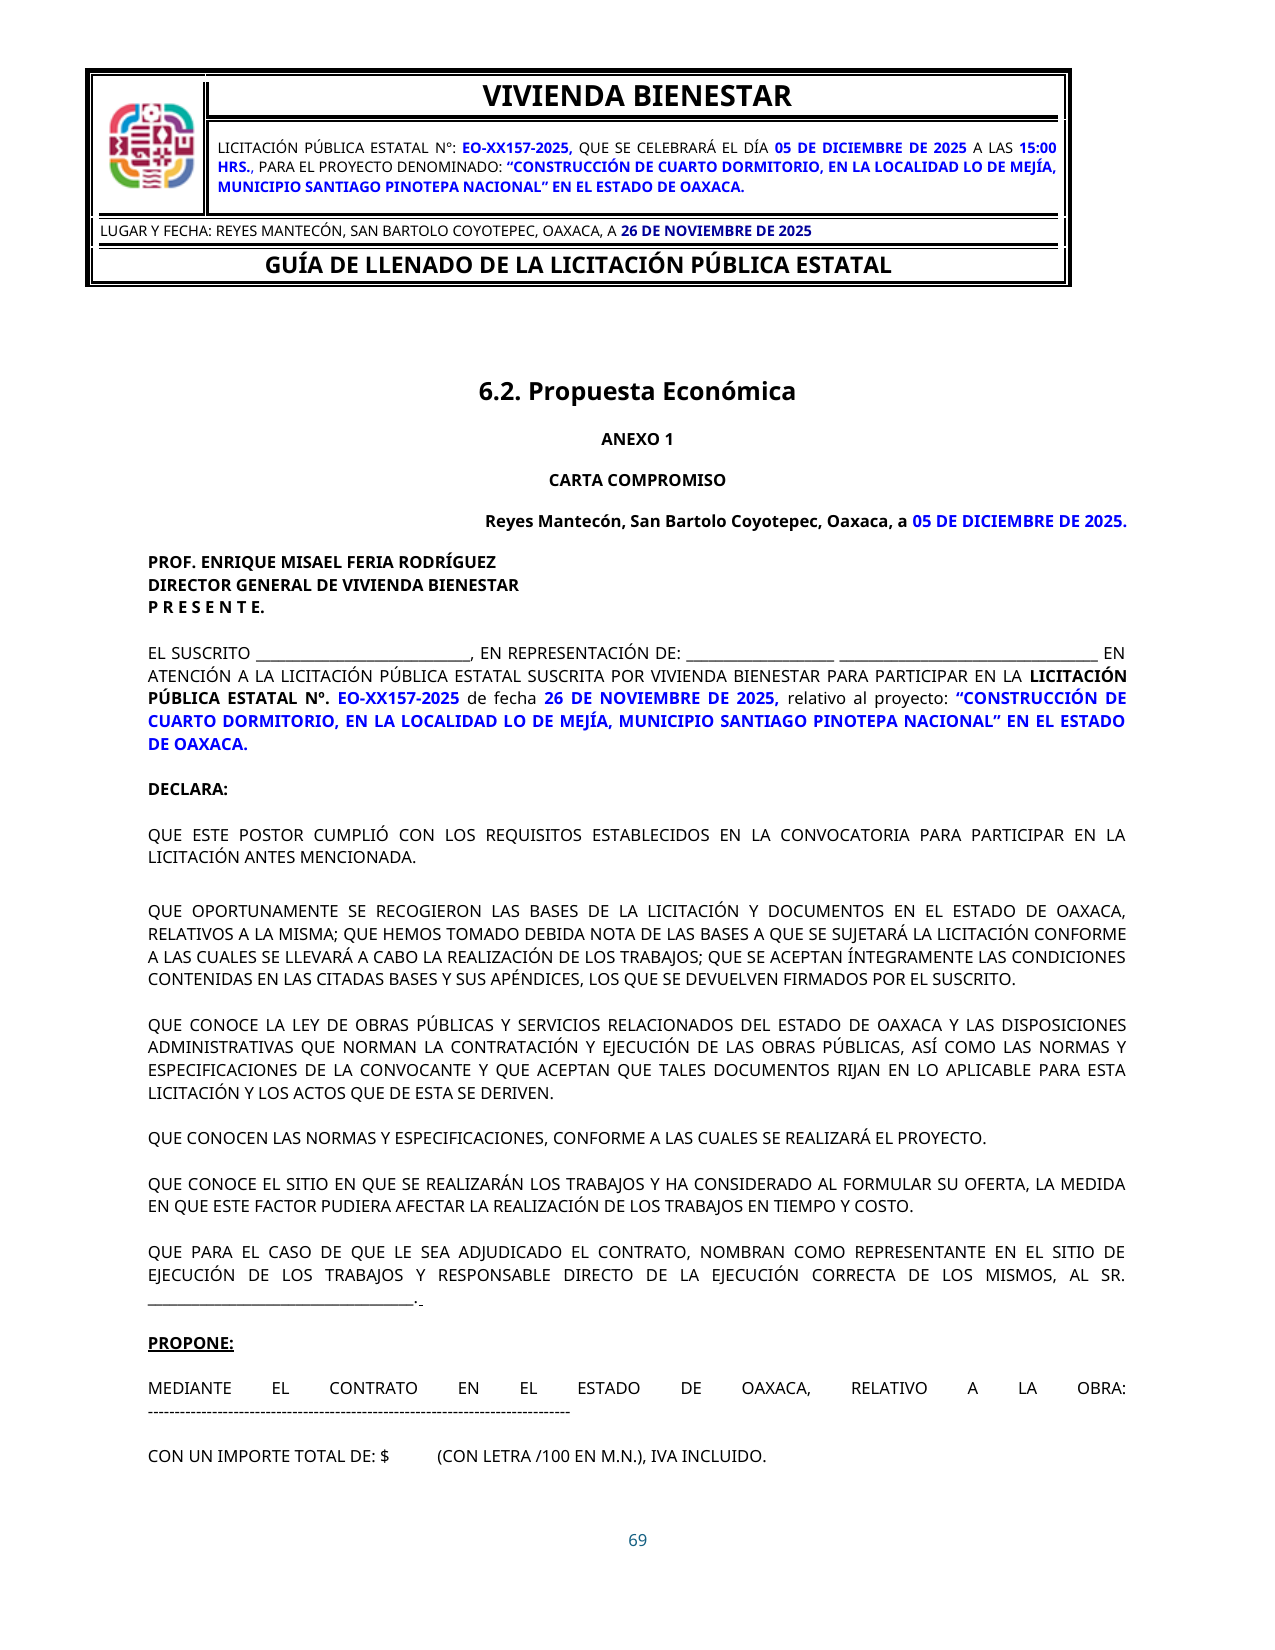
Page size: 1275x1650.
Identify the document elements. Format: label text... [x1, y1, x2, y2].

text DECLARA: [148, 778, 1127, 801]
text ANEXO 1 [148, 427, 1127, 450]
text QUE CONOCEN LAS NORMAS Y ESPECIFICACIONES, CONFORME A LAS CUALES SE REALIZARÁ EL PROYECTO. [148, 1127, 1127, 1150]
text Reyes Mantecón, San Bartolo Coyotepec, Oaxaca, a 05 DE DICIEMBRE DE 2025. [148, 509, 1127, 532]
text QUE CONOCE LA LEY DE OBRAS PÚBLICAS Y SERVICIOS RELACIONADOS DEL ESTADO DE OAXACA Y LAS DISPOSICIONES ADMINISTRATIVAS QUE NORMAN LA CONTRATACIÓN Y EJECUCIÓN DE LAS OBRAS PÚBLICAS, ASÍ COMO LAS NORMAS Y ESPECIFICACIONES DE LA CONVOCANTE Y QUE ACEPTAN QUE TALES DOCUMENTOS RIJAN EN LO APLICABLE PARA ESTA LICITACIÓN Y LOS ACTOS QUE DE ESTA SE DERIVEN. [148, 1013, 1127, 1104]
text P R E S E N T E. [148, 596, 1127, 619]
text PROPONE: [148, 1331, 1127, 1354]
text MEDIANTE EL CONTRATO EN EL ESTADO DE OAXACA, RELATIVO A LA OBRA: ------------------------------------------------------------------------------- [148, 1377, 1127, 1422]
text QUE CONOCE EL SITIO EN QUE SE REALIZARÁN LOS TRABAJOS Y HA CONSIDERADO AL FORMULAR SU OFERTA, LA MEDIDA EN QUE ESTE FACTOR PUDIERA AFECTAR LA REALIZACIÓN DE LOS TRABAJOS EN TIEMPO Y COSTO. [148, 1172, 1127, 1218]
text CON UN IMPORTE TOTAL DE: $ (CON LETRA /100 EN M.N.), IVA INCLUIDO. [148, 1445, 1127, 1468]
text PROF. ENRIQUE MISAEL FERIA RODRÍGUEZ [148, 551, 1127, 573]
picture [98, 95, 203, 194]
list EL SUSCRITO _____________________________, EN REPRESENTACIÓN DE: ____________________ ___________________________________ EN ATENCIÓN A LA LICITACIÓN PÚBLICA ESTATAL SUSCRITA POR VIVIENDA BIENESTAR PARA PARTICIPAR EN LA LICITACIÓN PÚBLICA ESTATAL Nº. EO-XX157-2025 de fecha 26 DE NOVIEMBRE DE 2025, relativo al proyecto: “CONSTRUCCIÓN DE CUARTO DORMITORIO, EN LA LOCALIDAD LO DE MEJÍA, MUNICIPIO SANTIAGO PINOTEPA NACIONAL” EN EL ESTADO DE OAXACA. [148, 642, 1127, 755]
text QUE OPORTUNAMENTE SE RECOGIERON LAS BASES DE LA LICITACIÓN Y DOCUMENTOS EN EL ESTADO DE OAXACA, RELATIVOS A LA MISMA; QUE HEMOS TOMADO DEBIDA NOTA DE LAS BASES A QUE SE SUJETARÁ LA LICITACIÓN CONFORME A LAS CUALES SE LLEVARÁ A CABO LA REALIZACIÓN DE LOS TRABAJOS; QUE SE ACEPTAN ÍNTEGRAMENTE LAS CONDICIONES CONTENIDAS EN LAS CITADAS BASES Y SUS APÉNDICES, LOS QUE SE DEVUELVEN FIRMADOS POR EL SUSCRITO. [148, 900, 1127, 991]
text QUE ESTE POSTOR CUMPLIÓ CON LOS REQUISITOS ESTABLECIDOS EN LA CONVOCATORIA PARA PARTICIPAR EN LA LICITACIÓN ANTES MENCIONADA. [148, 823, 1127, 869]
text 6.2. Propuesta Económica [148, 374, 1127, 408]
text DIRECTOR GENERAL DE VIVIENDA BIENESTAR [148, 573, 1127, 596]
text CARTA COMPROMISO [148, 468, 1127, 491]
text QUE PARA EL CASO DE QUE LE SEA ADJUDICADO EL CONTRATO, NOMBRAN COMO REPRESENTANTE EN EL SITIO DE EJECUCIÓN DE LOS TRABAJOS Y RESPONSABLE DIRECTO DE LA EJECUCIÓN CORRECTA DE LOS MISMOS, AL SR. ____________________________________. [148, 1241, 1127, 1309]
